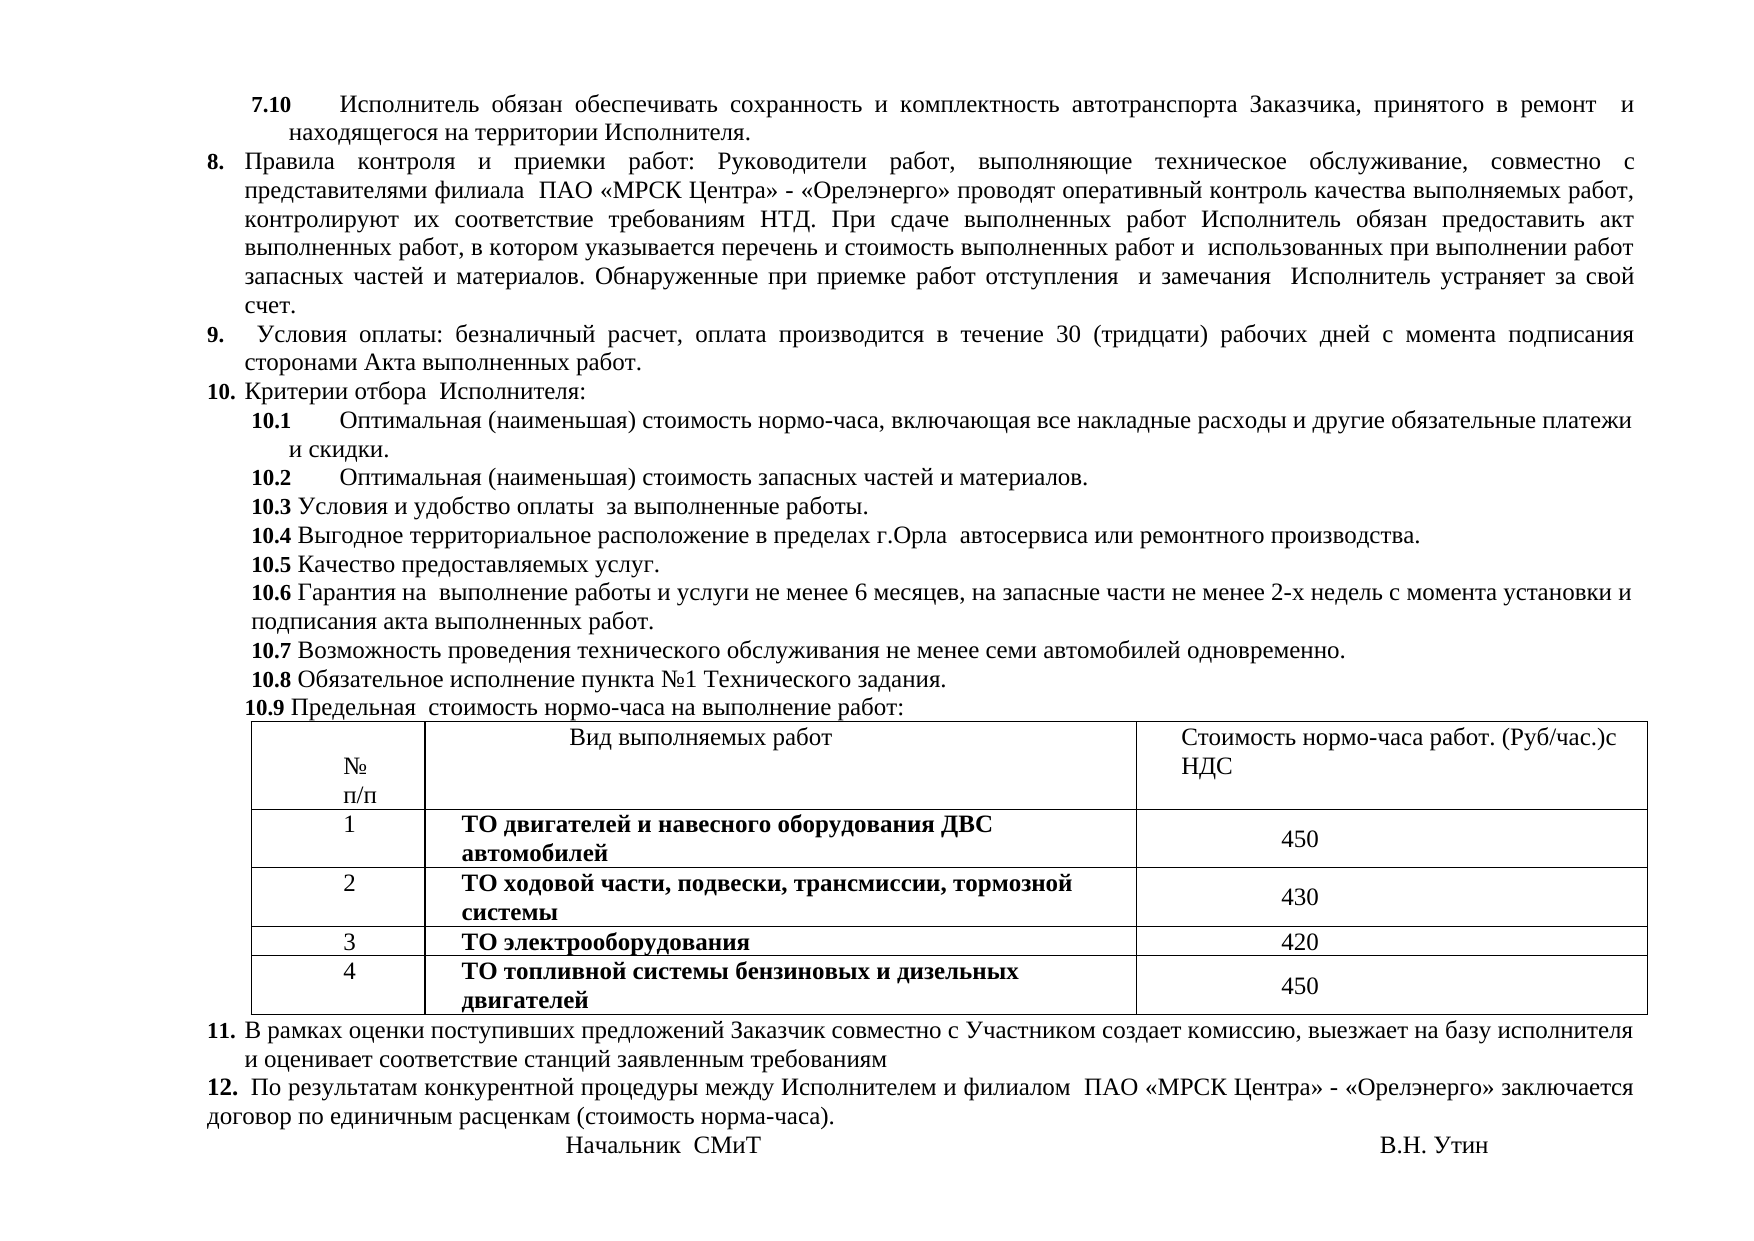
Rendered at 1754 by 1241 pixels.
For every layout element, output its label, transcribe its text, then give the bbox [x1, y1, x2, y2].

list Оптимальная (наименьшая) стоимость запасных частей и материалов. [251, 462, 1636, 491]
table_cell 450 [1137, 956, 1647, 1014]
table_cell 3 [252, 927, 424, 955]
table_header Вид выполняемых работ [426, 722, 1136, 808]
text 10.9 Предельная стоимость нормо-часа на выполнение работ: [244, 692, 1636, 721]
text 12. По результатам конкурентной процедуры между Исполнителем и филиалом ПАО «МРСК Центра» - «Орелэнерго» заключается договор по единичным расценкам (стоимость норма-часа). [207, 1072, 1636, 1130]
text 10.5 Качество предоставляемых услуг. [251, 549, 1636, 577]
table_cell ТО топливной системы бензиновых и дизельных двигателей [426, 956, 1136, 1014]
table_cell 4 [252, 956, 424, 1014]
list Оптимальная (наименьшая) стоимость нормо-часа, включающая все накладные расходы и другие обязательные платежи и скидки. [251, 405, 1636, 462]
text 10.8 Обязательное исполнение пункта №1 Технического задания. [251, 664, 1636, 692]
list Правила контроля и приемки работ: Руководители работ, выполняющие техническое обслуживание, совместно с представителями филиала ПАО «МРСК Центра» - «Орелэнерго» проводят оперативный контроль качества выполняемых работ, контролируют их соответствие требованиям НТД. При сдаче выполненных работ Исполнитель обязан предоставить акт выполненных работ, в котором указывается перечень и стоимость выполненных работ и использованных при выполнении работ запасных частей и материалов. Обнаруженные при приемке работ отступления и замечания Исполнитель устраняет за свой счет. [207, 146, 1636, 319]
text Начальник СМиТ В.Н. Утин [118, 1130, 1636, 1159]
list Критерии отбора Исполнителя: [207, 376, 1636, 405]
table_cell 420 [1137, 927, 1647, 955]
table_cell 2 [252, 868, 424, 926]
table_cell ТО электрооборудования [426, 927, 1136, 955]
table_cell 430 [1137, 868, 1647, 926]
text 10.3 Условия и удобство оплаты за выполненные работы. [251, 491, 1636, 520]
table_cell ТО двигателей и навесного оборудования ДВС автомобилей [426, 810, 1136, 867]
list В рамках оценки поступивших предложений Заказчик совместно с Участником создает комиссию, выезжает на базу исполнителя и оценивает соответствие станций заявленным требованиям [207, 1015, 1636, 1072]
text 10.7 Возможность проведения технического обслуживания не менее семи автомобилей одновременно. [251, 635, 1636, 664]
table_cell 1 [252, 810, 424, 867]
text 10.4 Выгодное территориальное расположение в пределах г.Орла автосервиса или ремонтного производства. [251, 520, 1636, 549]
text 10.6 Гарантия на выполнение работы и услуги не менее 6 месяцев, на запасные части не менее 2-х недель с момента установки и подписания акта выполненных работ. [251, 577, 1636, 635]
table_header № п/п [252, 722, 424, 808]
table_cell 450 [1137, 810, 1647, 867]
table_cell ТО ходовой части, подвески, трансмиссии, тормозной системы [426, 868, 1136, 926]
list Исполнитель обязан обеспечивать сохранность и комплектность автотранспорта Заказчика, принятого в ремонт и находящегося на территории Исполнителя. [251, 89, 1636, 146]
table_header Стоимость нормо-часа работ. (Руб/час.)с НДС [1137, 722, 1647, 808]
list Условия оплаты: безналичный расчет, оплата производится в течение 30 (тридцати) рабочих дней с момента подписания сторонами Акта выполненных работ. [207, 319, 1636, 376]
